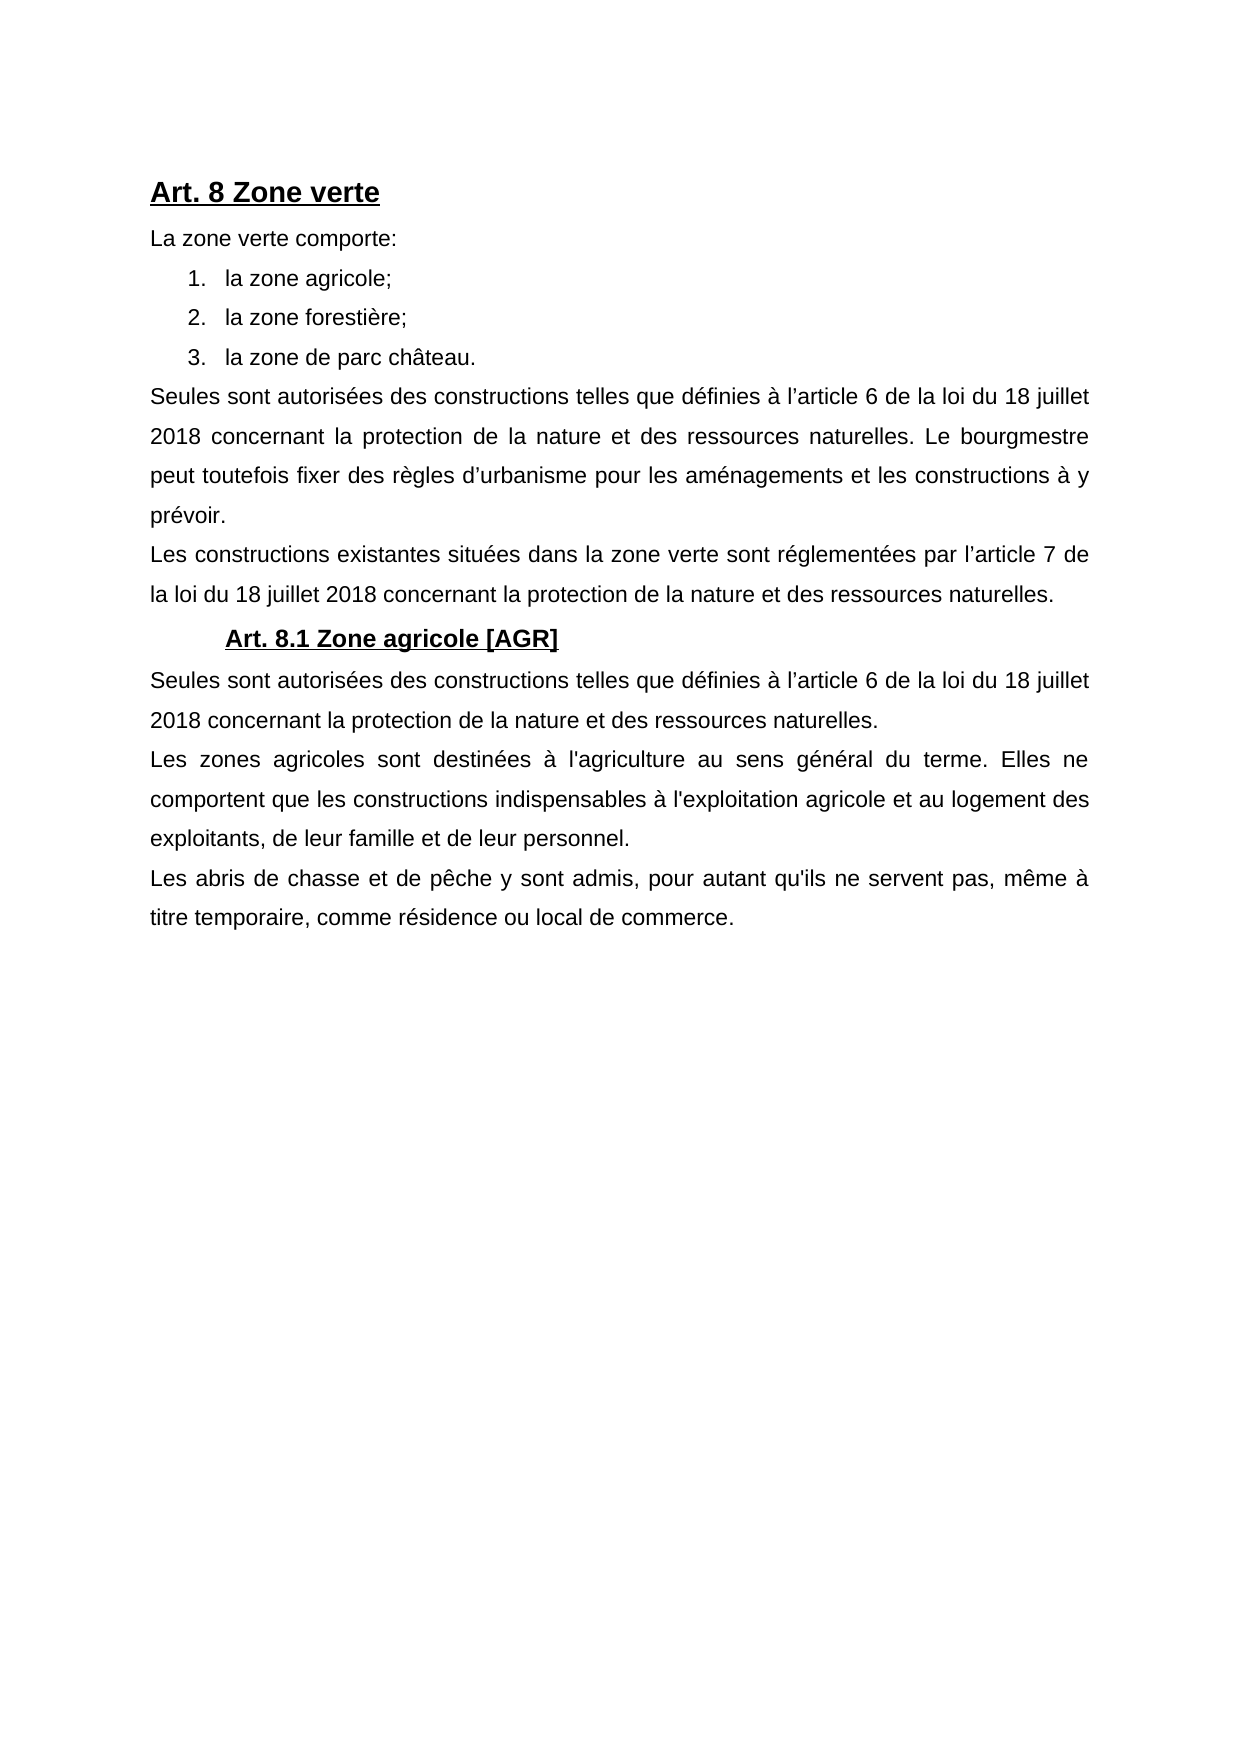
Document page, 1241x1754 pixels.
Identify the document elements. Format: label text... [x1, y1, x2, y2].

subtitle Art. 8.1 Zone agricole [AGR] [225, 624, 1090, 653]
text Seules sont autorisées des constructions telles que définies à l’article 6 de la loi du 18 juillet 2018 concernant la protection de la nature et des ressources naturelles. Le bourgmestre peut toutefois fixer des règles d’urbanisme pour les aménagements et les constructions à y prévoir. [150, 383, 1090, 528]
subtitle Art. 8 Zone verte [150, 175, 1090, 208]
list la zone agricole; [187, 265, 1090, 291]
text Les zones agricoles sont destinées à l'agriculture au sens général du terme. Elles ne comportent que les constructions indispensables à l'exploitation agricole et au logement des exploitants, de leur famille et de leur personnel. [150, 746, 1090, 852]
text Les abris de chasse et de pêche y sont admis, pour autant qu'ils ne servent pas, même à titre temporaire, comme résidence ou local de commerce. [150, 865, 1090, 931]
text La zone verte comporte: [150, 225, 1090, 252]
list la zone de parc château. [187, 344, 1090, 370]
text Seules sont autorisées des constructions telles que définies à l’article 6 de la loi du 18 juillet 2018 concernant la protection de la nature et des ressources naturelles. [150, 667, 1090, 733]
list la zone forestière; [187, 304, 1090, 331]
text Les constructions existantes situées dans la zone verte sont réglementées par l’article 7 de la loi du 18 juillet 2018 concernant la protection de la nature et des ressources naturelles. [150, 541, 1090, 607]
